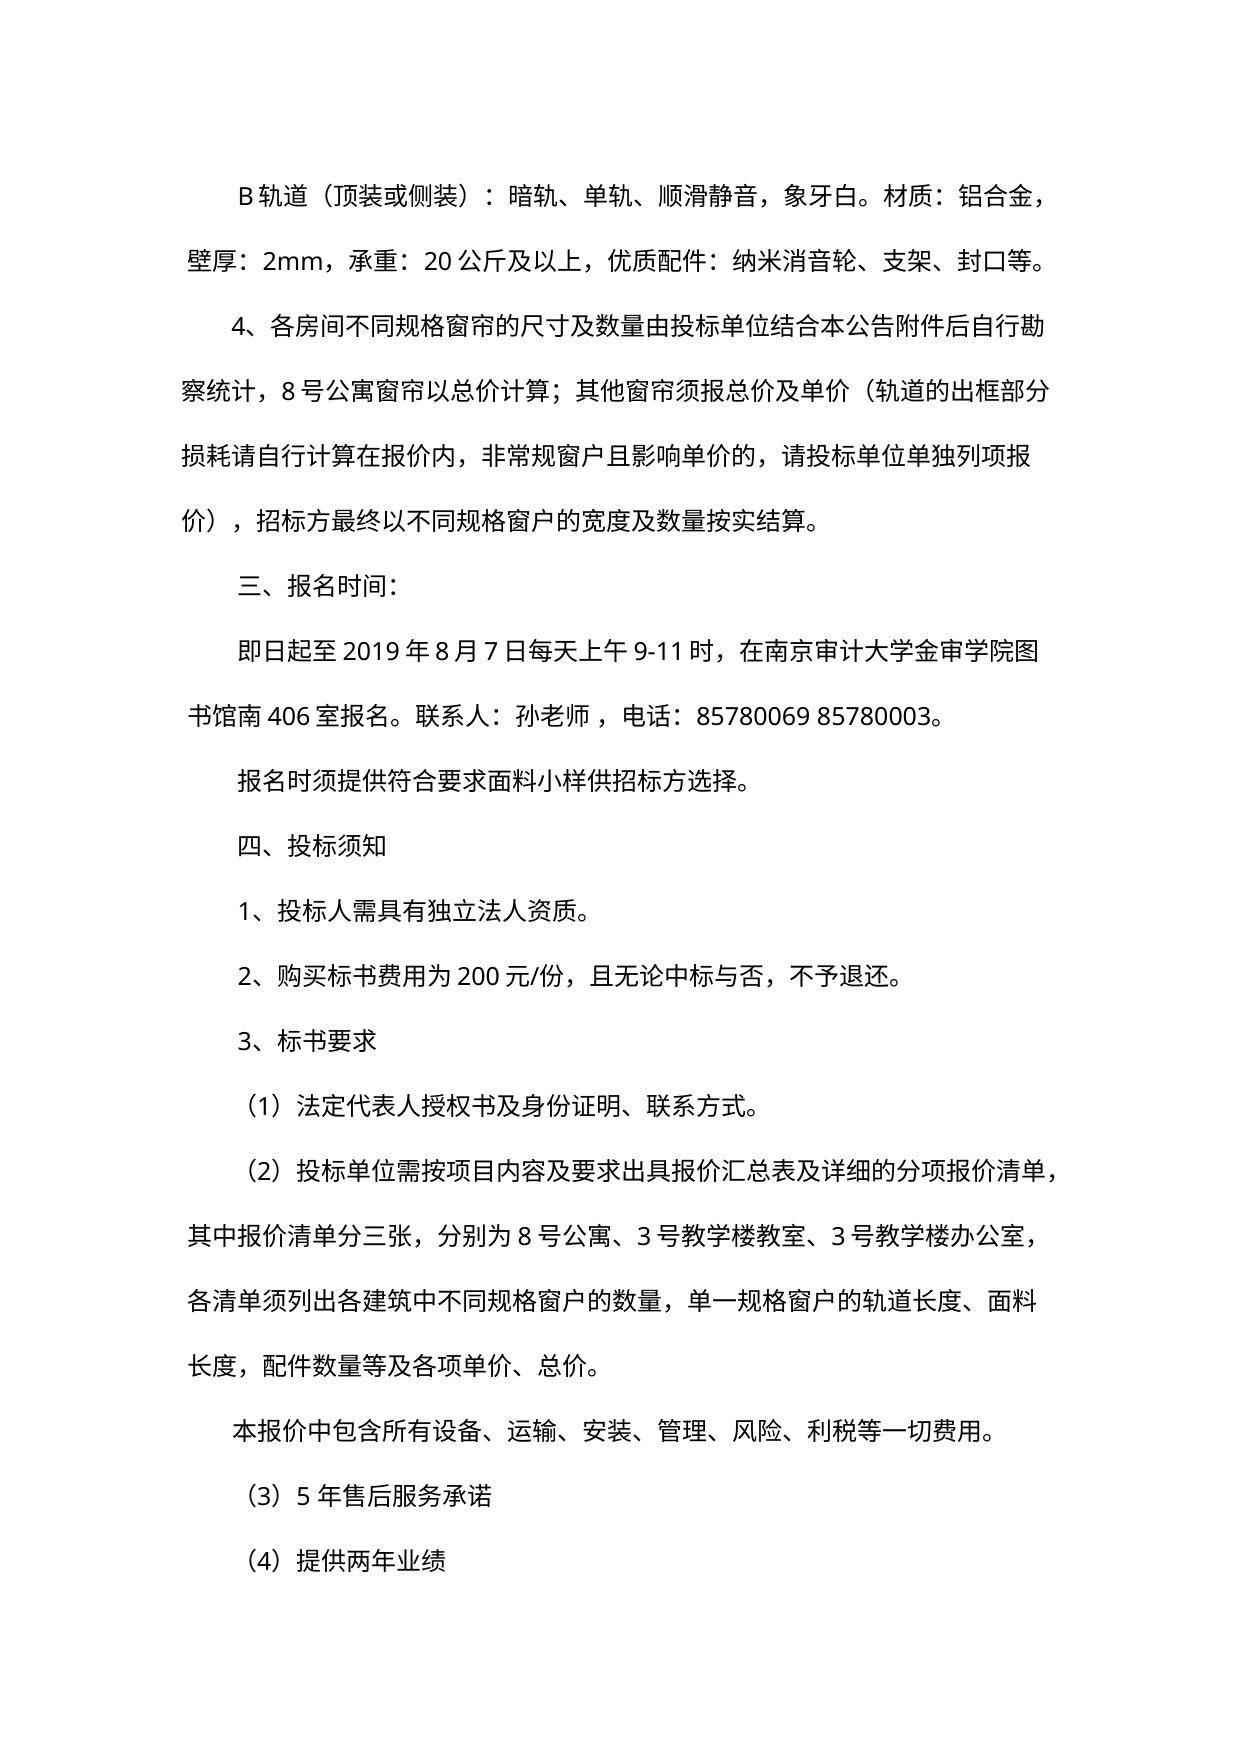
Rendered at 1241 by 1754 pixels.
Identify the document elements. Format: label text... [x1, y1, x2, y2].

text （1）法定代表人授权书及身份证明、联系方式。 [187, 1072, 1053, 1137]
text （2）投标单位需按项目内容及要求出具报价汇总表及详细的分项报价清单，其中报价清单分三张，分别为8号公寓、3号教学楼教室、3号教学楼办公室，各清单须列出各建筑中不同规格窗户的数量，单一规格窗户的轨道长度、面料长度，配件数量等及各项单价、总价。 [187, 1137, 1053, 1397]
text 三、报名时间： [187, 552, 1053, 617]
text 报名时须提供符合要求面料小样供招标方选择。 [187, 747, 1053, 812]
text 2、购买标书费用为200元/份，且无论中标与否，不予退还。 [187, 942, 1053, 1007]
text 3、标书要求 [187, 1007, 1053, 1072]
text 本报价中包含所有设备、运输、安装、管理、风险、利税等一切费用。 [187, 1397, 1053, 1462]
text 1、投标人需具有独立法人资质。 [187, 877, 1053, 942]
text 四、投标须知 [187, 812, 1053, 877]
text 即日起至2019年8月7日每天上午9-11时，在南京审计大学金审学院图书馆南406室报名。联系人：孙老师 ，电话：85780069 85780003。 [187, 617, 1053, 747]
text （3）5 年售后服务承诺 [187, 1462, 1053, 1527]
text 4、各房间不同规格窗帘的尺寸及数量由投标单位结合本公告附件后自行勘察统计，8号公寓窗帘以总价计算；其他窗帘须报总价及单价（轨道的出框部分损耗请自行计算在报价内，非常规窗户且影响单价的，请投标单位单独列项报价），招标方最终以不同规格窗户的宽度及数量按实结算。 [181, 292, 1053, 552]
text （4）提供两年业绩 [187, 1527, 1053, 1592]
text B轨道（顶装或侧装）：暗轨、单轨、顺滑静音，象牙白。材质：铝合金，壁厚：2mm，承重：20公斤及以上，优质配件：纳米消音轮、支架、封口等。 [187, 162, 1053, 292]
